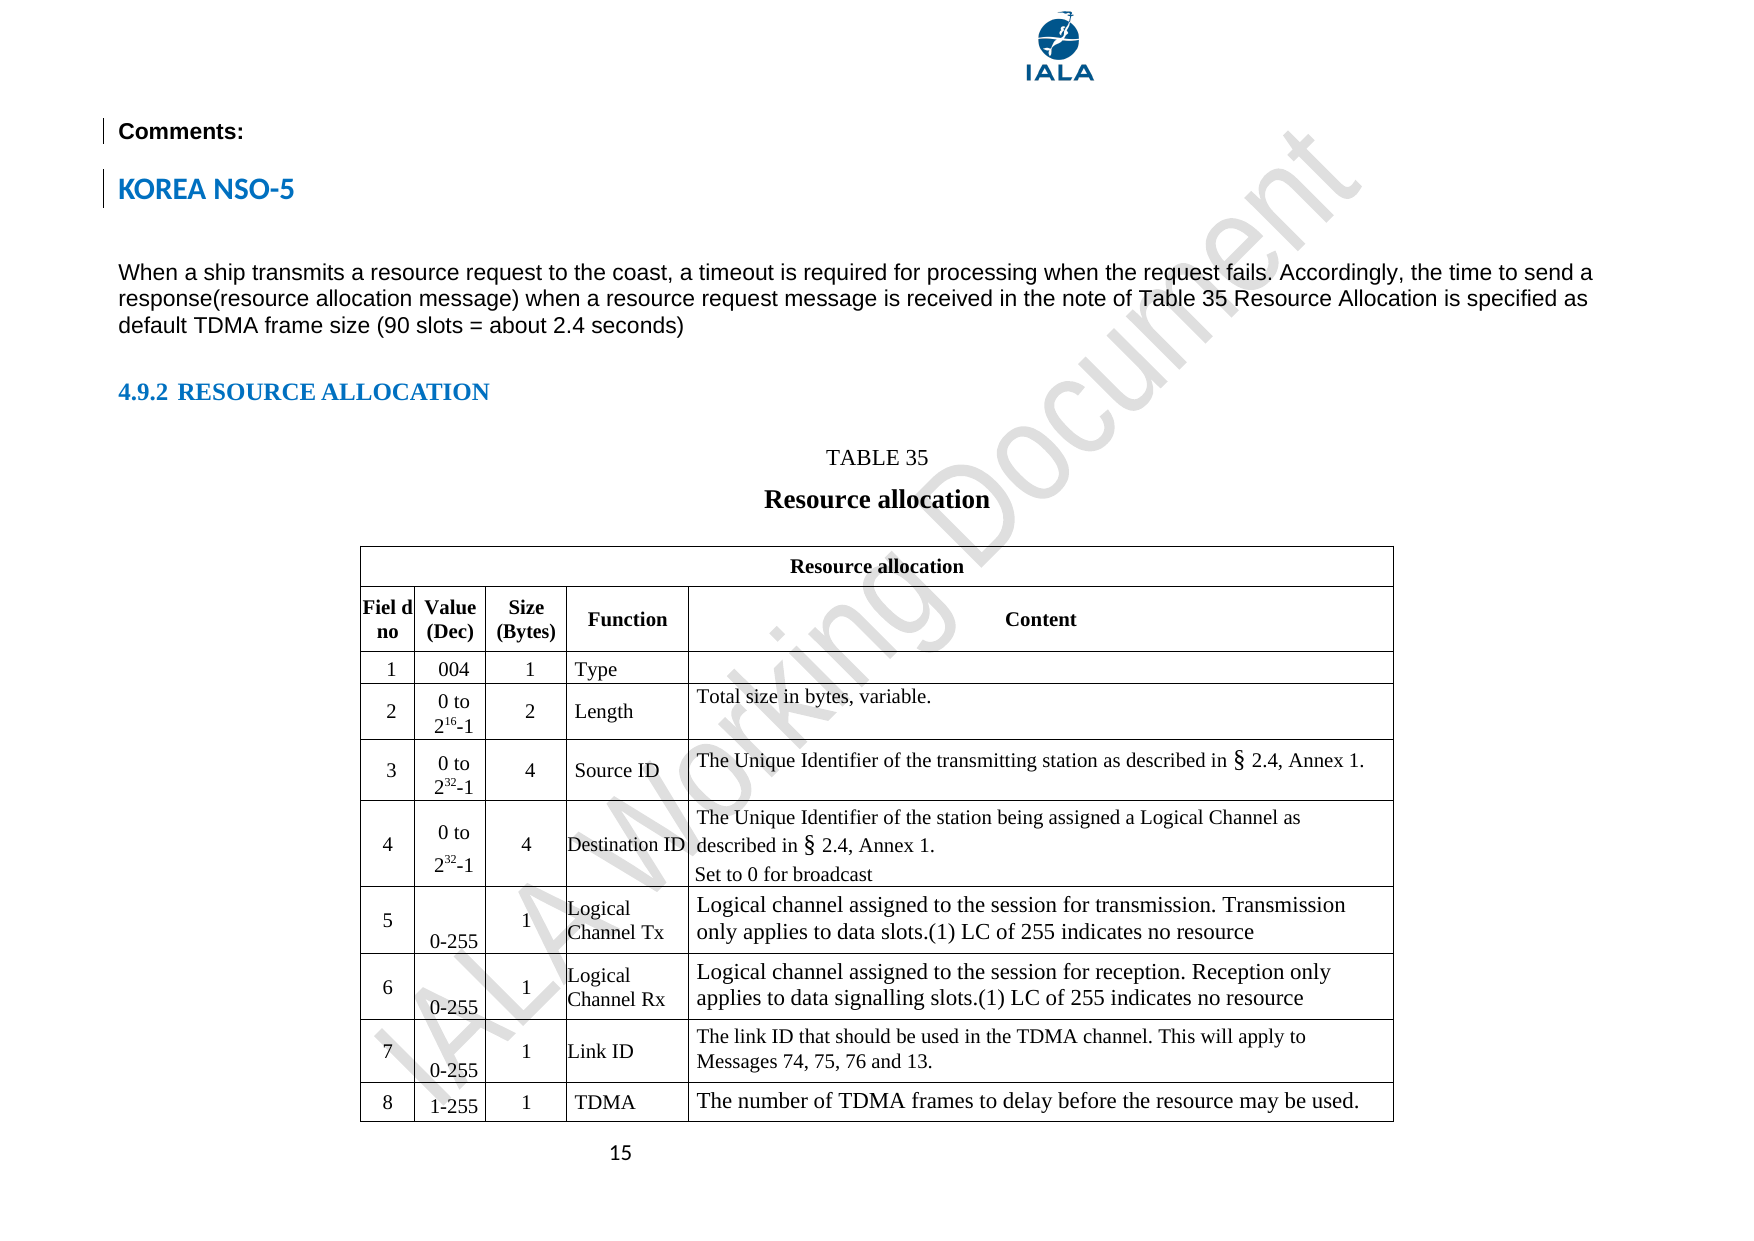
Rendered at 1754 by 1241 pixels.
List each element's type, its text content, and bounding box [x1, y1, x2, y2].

table_cell The link ID that should be used in the TDMA channel. This will apply to Messages 74, 75, 76 and 13. [689, 1020, 1393, 1082]
table_cell Size (Bytes) [486, 587, 566, 651]
text Resource allocation [118, 483, 1636, 514]
table_cell 1 [486, 954, 566, 1019]
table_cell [689, 1083, 1393, 1121]
table_cell 6 [361, 954, 414, 1019]
text TABLE 35 [118, 444, 1636, 471]
text KOREA NSO-5 [118, 169, 1636, 208]
table_cell Logical Channel Rx [567, 954, 688, 1019]
table_cell Value (Dec) [415, 587, 485, 651]
table_cell Destination ID [567, 801, 688, 886]
table_cell [689, 652, 1393, 683]
table_cell 1 [486, 1083, 566, 1121]
table_cell 1 [486, 652, 566, 683]
table_cell The Unique Identifier of the transmitting station as described in § 2.4, Annex 1. [689, 740, 1393, 800]
table_cell Type [567, 652, 688, 683]
table_cell 4 [486, 801, 566, 886]
table_cell 8 [361, 1083, 414, 1121]
table_cell 3 [361, 740, 414, 800]
table_cell Logical channel assigned to the session for transmission. Transmission only applies to data slots.(1) LC of 255 indicates no resource [689, 887, 1393, 953]
table_cell 1-255 [415, 1083, 485, 1121]
text Comments: [118, 118, 1636, 144]
table_cell 0 to 232-1 [415, 801, 485, 886]
table_cell 5 [361, 887, 414, 953]
table_cell 4 [361, 801, 414, 886]
table_cell Source ID [567, 740, 688, 800]
table_cell 0-255 [415, 1020, 485, 1082]
table_cell The Unique Identifier of the station being assigned a Logical Channel as described in § 2.4, Annex 1. Set to 0 for broadcast [689, 801, 1393, 886]
table_cell Content [689, 587, 1393, 651]
text When a ship transmits a resource request to the coast, a timeout is required for processing when the request fails. Accordingly, the time to send a response(resource allocation message) when a resource request message is received in the note of Table 35 Resource Allocation is specified as default TDMA frame size (90 slots = about 2.4 seconds) [118, 259, 1636, 338]
table_cell 7 [361, 1020, 414, 1082]
table_cell 2 [486, 684, 566, 739]
table_cell Function [567, 587, 688, 651]
table_cell 1 [486, 887, 566, 953]
table_cell 004 [415, 652, 485, 683]
text 4.9.2 Resource allocation [118, 377, 1636, 406]
picture [1011, 3, 1106, 96]
table_cell Logical channel assigned to the session for reception. Reception only applies to data signalling slots.(1) LC of 255 indicates no resource [689, 954, 1393, 1019]
table_cell 0 to 232-1 [415, 740, 485, 800]
table_cell Logical Channel Tx [567, 887, 688, 953]
table_cell 0 to 216-1 [415, 684, 485, 739]
table_cell 2 [361, 684, 414, 739]
table_cell TDMA frame delay [567, 1083, 688, 1121]
table_cell 0-255 [415, 954, 485, 1019]
table_cell Total size in bytes, variable. [689, 684, 1393, 739]
table_cell Length [567, 684, 688, 739]
table_cell 0-255 [415, 887, 485, 953]
table_cell 1 [486, 1020, 566, 1082]
table_cell Link ID [567, 1020, 688, 1082]
table_cell 4 [486, 740, 566, 800]
table_cell 1 [361, 652, 414, 683]
table_header Resource allocation [361, 547, 1393, 586]
table_cell Fiel d no [361, 587, 414, 651]
